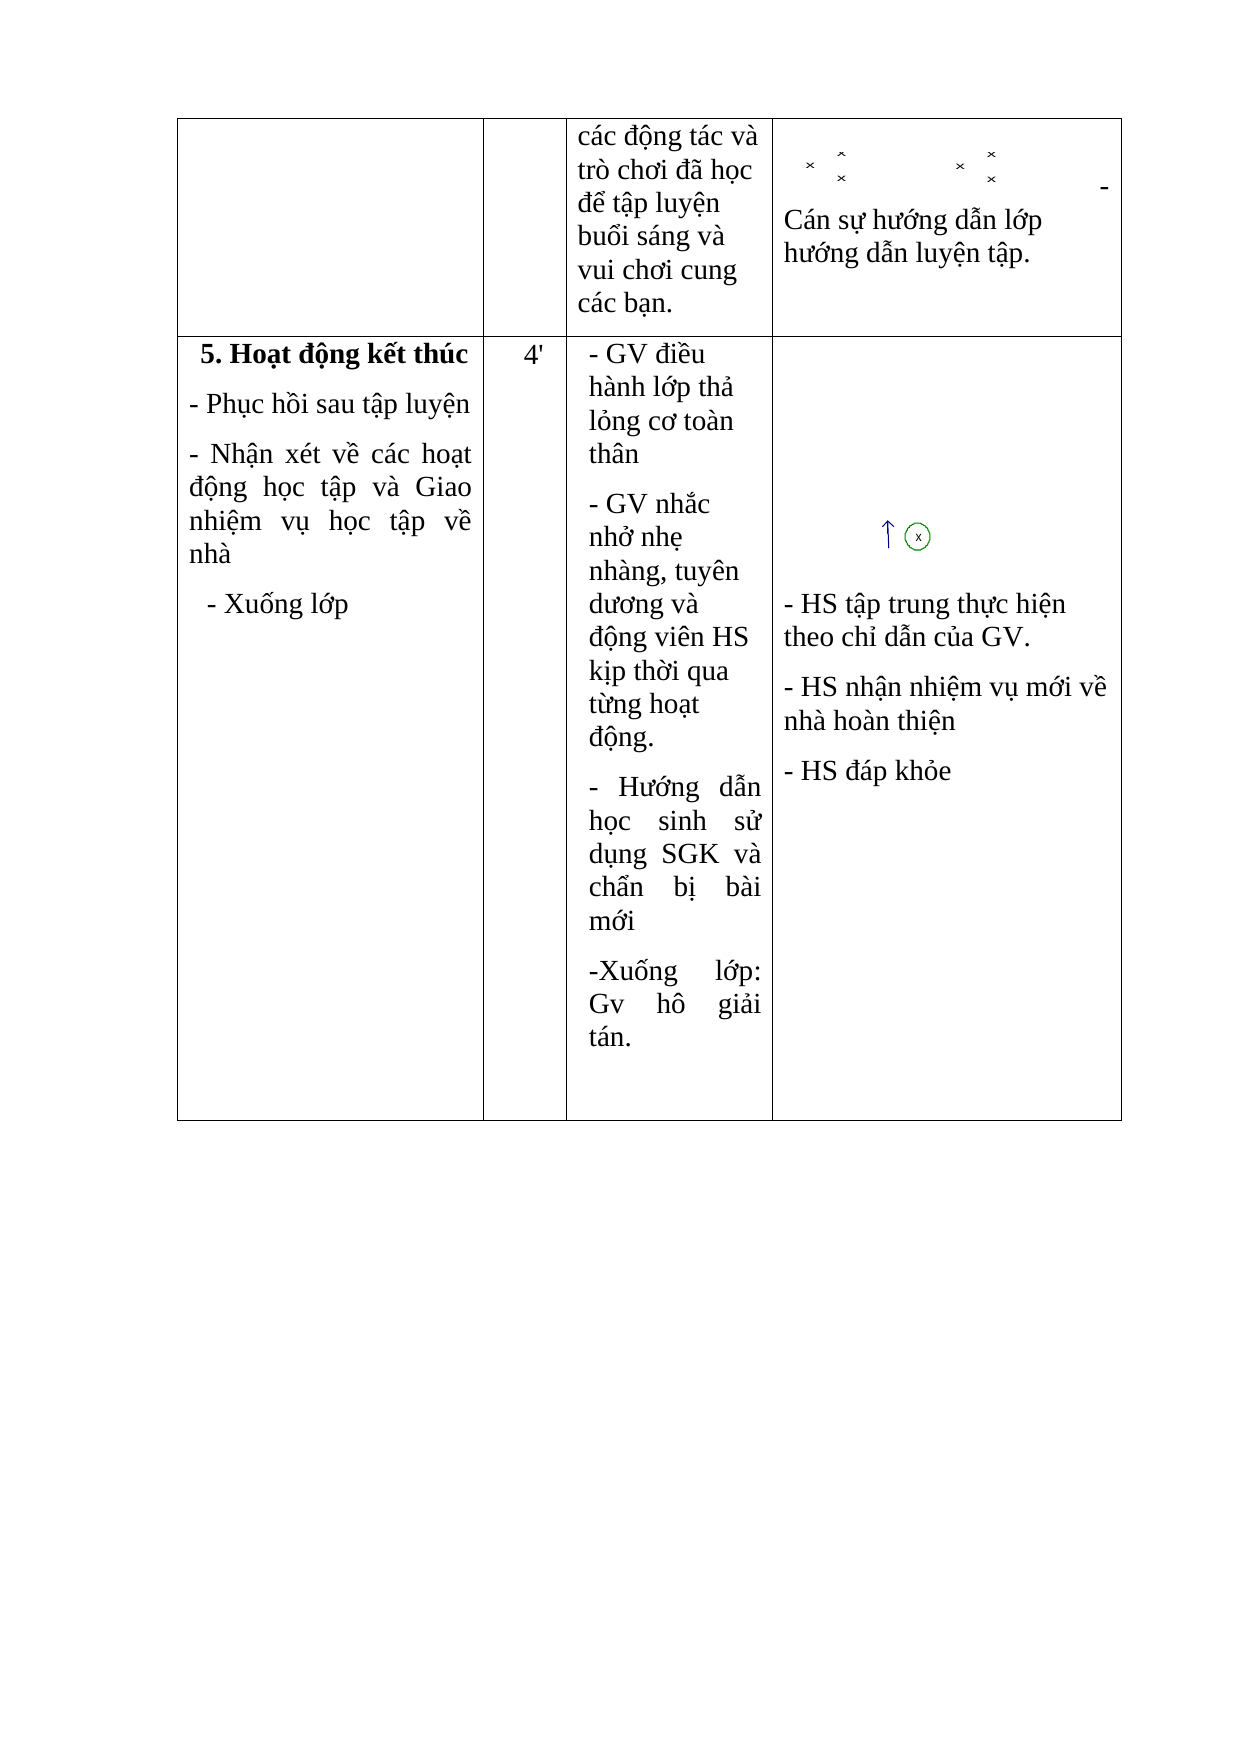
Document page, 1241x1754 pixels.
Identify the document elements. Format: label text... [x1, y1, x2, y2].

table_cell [773, 119, 1121, 336]
table_cell 3’ [484, 119, 566, 336]
table_cell 4' [484, 337, 566, 1120]
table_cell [567, 119, 772, 336]
table_cell - GV điều hành lớp thả lỏng cơ toàn thân - GV nhắc nhở nhẹ nhàng, tuyên dương và động viên HS kịp thời qua từng hoạt động. - Hướng dẫn học sinh sử dụng SGK và chẩn bị bài mới -Xuống lớp: Gv hô giải tán. [567, 337, 772, 1120]
table_cell 5. Hoạt động kết thúc - Phục hồi sau tập luyện - Nhận xét về các hoạt động học tập và Giao nhiệm vụ học tập về nhà - Xuống lớp [178, 337, 483, 1120]
table_cell - HS tập trung thực hiện theo chỉ dẫn của GV. - HS nhận nhiệm vụ mới về nhà hoàn thiện - HS đáp khỏe [773, 337, 1121, 1120]
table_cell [178, 119, 483, 336]
